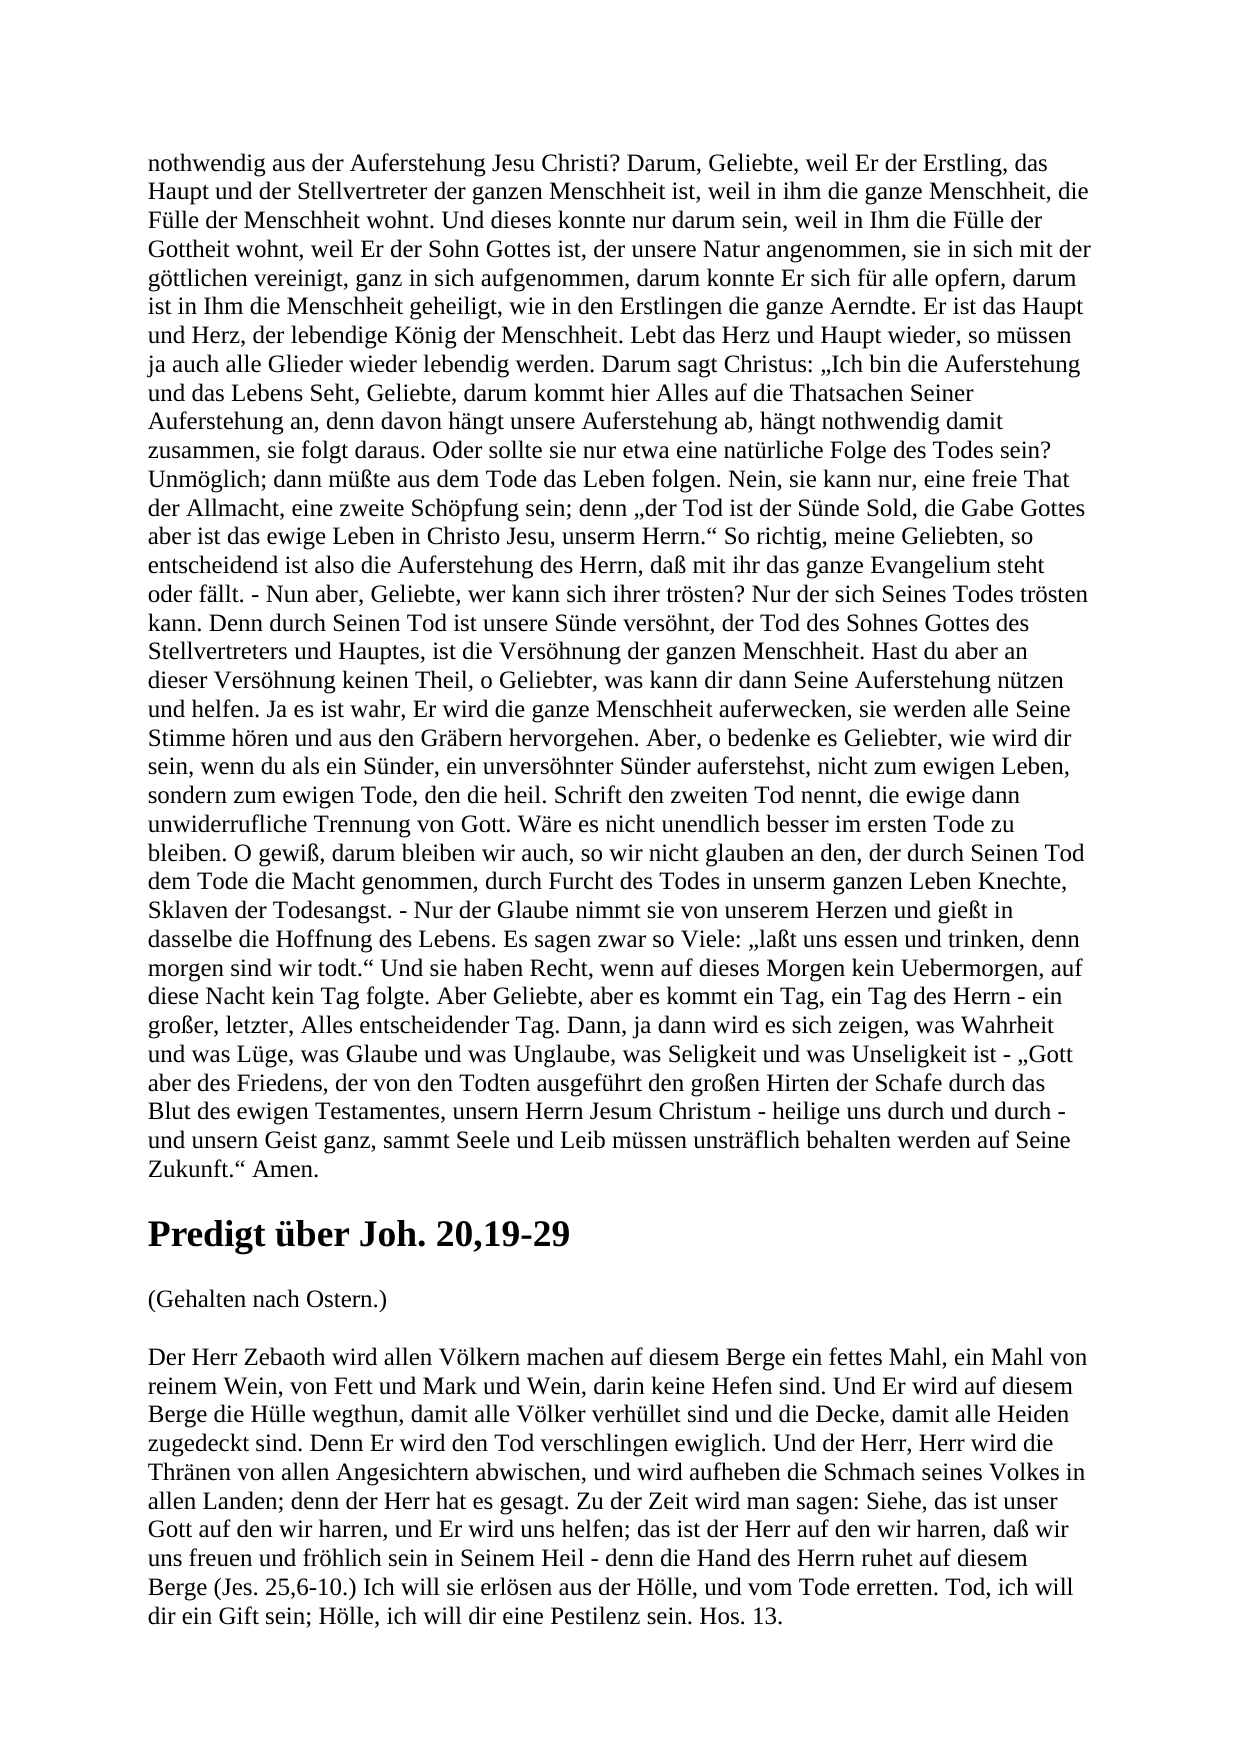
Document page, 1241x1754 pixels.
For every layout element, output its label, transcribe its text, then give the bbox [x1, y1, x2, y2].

text Aber eben so gewiß ist darum auch das Gegentheil, nämlich daß aus der Auferstehung Jesu unsre Auferstehung mit Nothwendigkeit folgt. [148, 217, 1093, 274]
subtitle II. [148, 148, 1093, 184]
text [148, 303, 1093, 1626]
